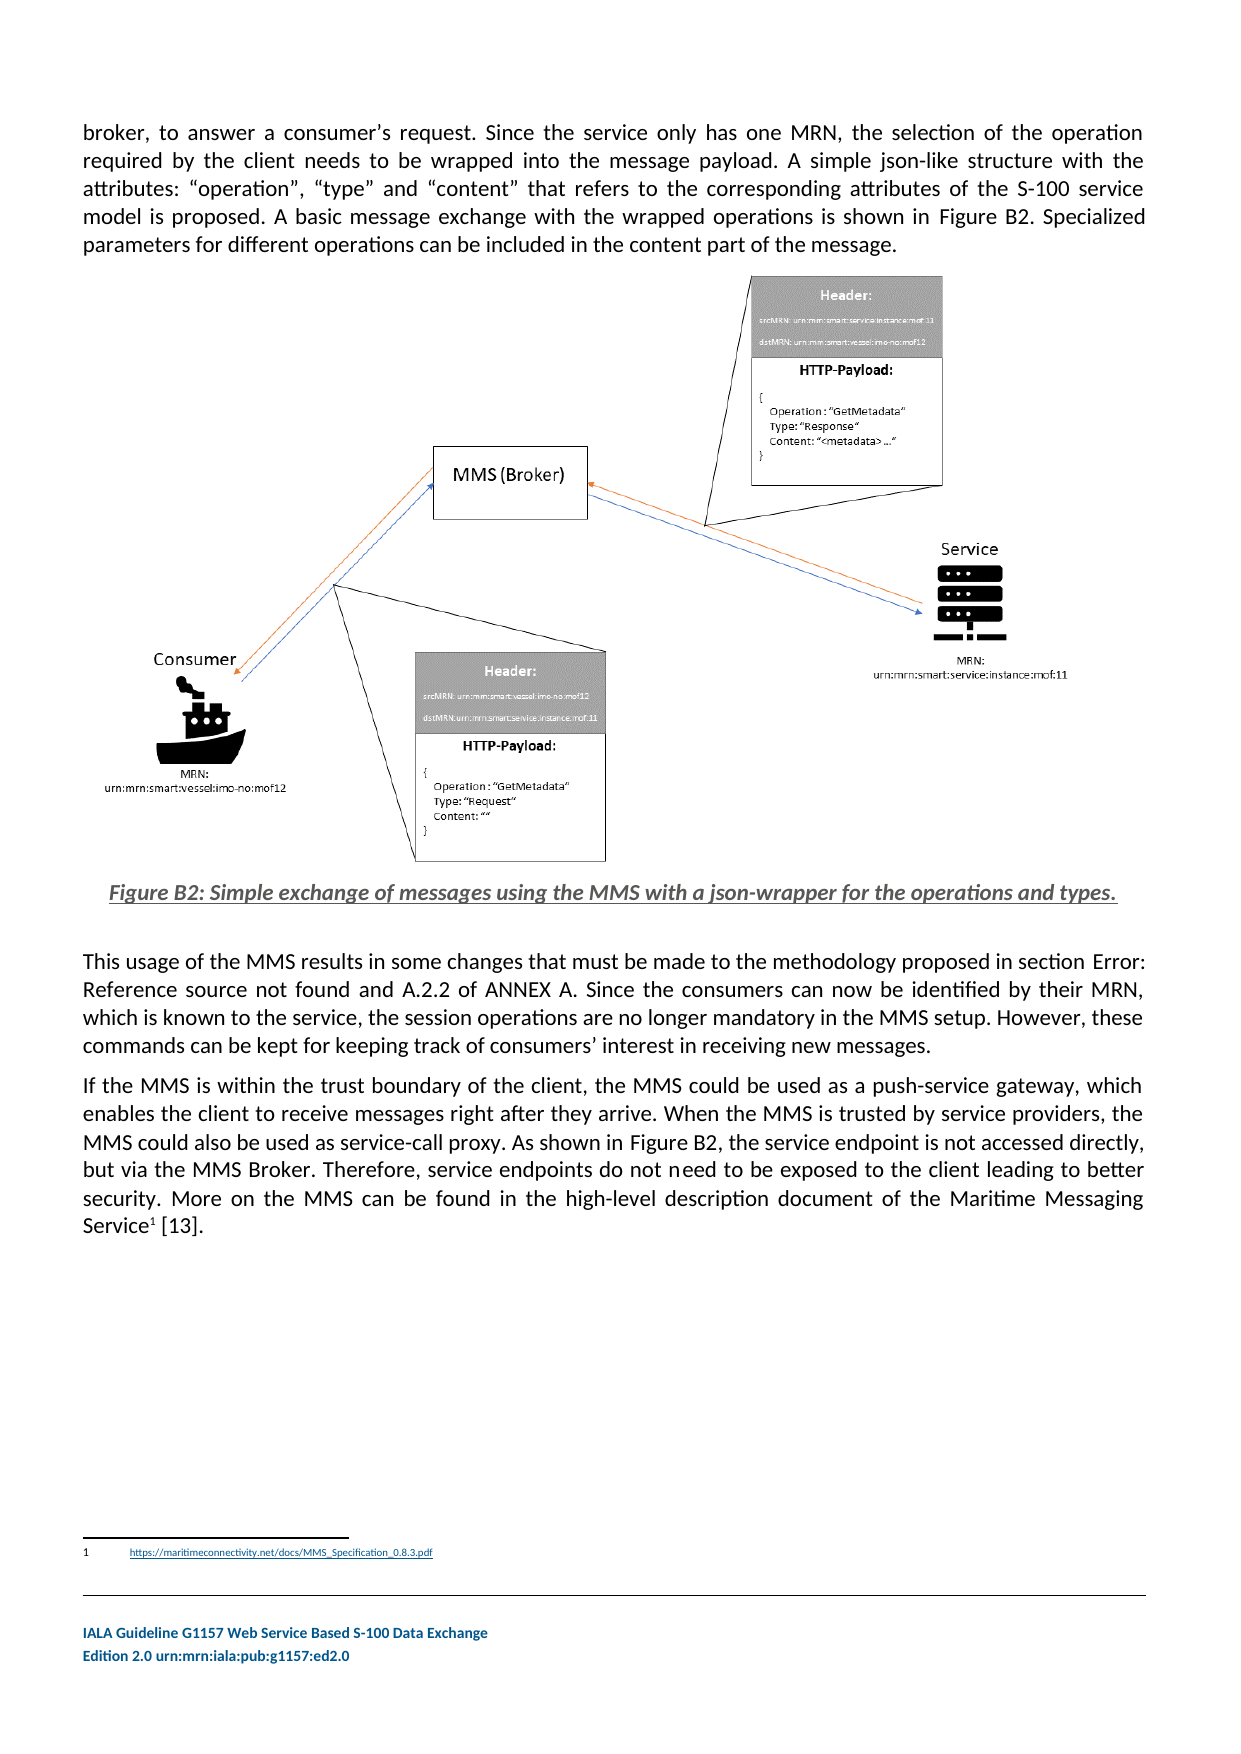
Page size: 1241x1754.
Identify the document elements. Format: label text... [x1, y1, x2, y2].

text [83, 118, 1146, 258]
text If the MMS is within the trust boundary of the client, the MMS could be used as a push-service gateway, which enables the client to receive messages right after they arrive. When the MMS is trusted by service providers, the MMS could also be used as service-call proxy. As shown in Figure B2, the service endpoint is not accessed directly, but via the MMS Broker. Therefore, service endpoints do not need to be exposed to the client leading to better security. More on the MMS can be found in the high-level description document of the Maritime Messaging Service [13]. [83, 1072, 1146, 1240]
text Figure B2: Simple exchange of messages using the MMS with a json-wrapper for the operations and types. [83, 878, 1146, 906]
picture [85, 270, 1144, 866]
